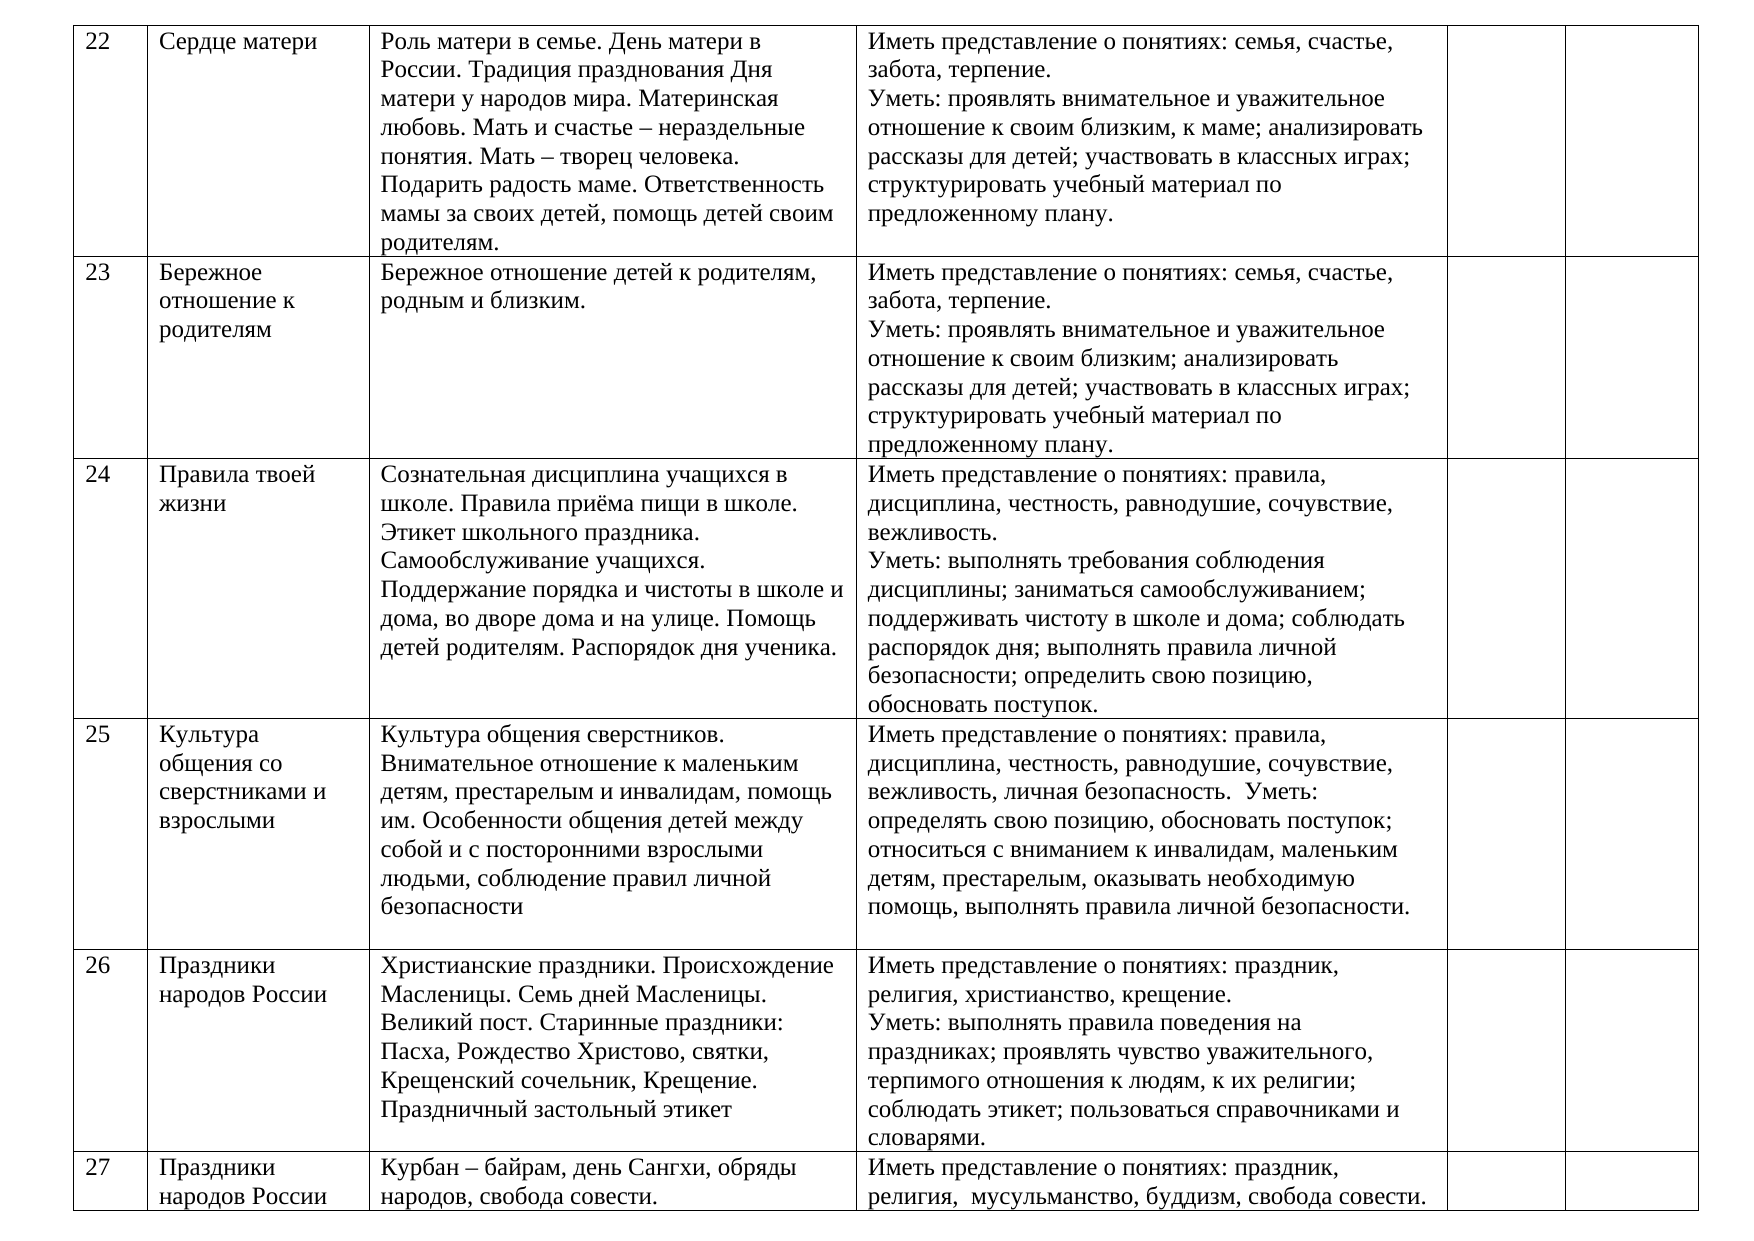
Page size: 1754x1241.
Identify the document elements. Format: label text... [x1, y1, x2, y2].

table_cell 22 [74, 26, 147, 256]
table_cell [857, 1152, 1447, 1210]
table_cell [1448, 1152, 1565, 1210]
table_cell [1566, 257, 1698, 458]
table_cell Роль матери в семье. День матери в России. Традиция празднования Дня матери у народов мира. Материнская любовь. Мать и счастье – нераздельные понятия. Мать – творец человека. Подарить радость маме. Ответственность мамы за своих детей, помощь детей своим родителям. [370, 26, 856, 256]
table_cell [370, 1152, 856, 1210]
table_cell [1566, 719, 1698, 949]
table_cell Иметь представление о понятиях: правила, дисциплина, честность, равнодушие, сочувствие, вежливость, личная безопасность. Уметь: определять свою позицию, обосновать поступок; относиться с вниманием к инвалидам, маленьким детям, престарелым, оказывать необходимую помощь, выполнять правила личной безопасности. [857, 719, 1447, 949]
table_cell Христианские праздники. Происхождение Масленицы. Семь дней Масленицы. Великий пост. Старинные праздники: Пасха, Рождество Христово, святки, Крещенский сочельник, Крещение. Праздничный застольный этикет [370, 950, 856, 1151]
table_cell 26 [74, 950, 147, 1151]
table_cell Бережное отношение детей к родителям, родным и близким. [370, 257, 856, 458]
table_cell [1448, 257, 1565, 458]
table_cell 23 [74, 257, 147, 458]
table_cell Иметь представление о понятиях: праздник, религия, христианство, крещение. Уметь: выполнять правила поведения на праздниках; проявлять чувство уважительного, терпимого отношения к людям, к их религии; соблюдать этикет; пользоваться справочниками и словарями. [857, 950, 1447, 1151]
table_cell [148, 1152, 369, 1210]
table_cell Иметь представление о понятиях: правила, дисциплина, честность, равнодушие, сочувствие, вежливость. Уметь: выполнять требования соблюдения дисциплины; заниматься самообслуживанием; поддерживать чистоту в школе и дома; соблюдать распорядок дня; выполнять правила личной безопасности; определить свою позицию, обосновать поступок. [857, 459, 1447, 718]
table_cell Иметь представление о понятиях: семья, счастье, забота, терпение. Уметь: проявлять внимательное и уважительное отношение к своим близким, к маме; анализировать рассказы для детей; участвовать в классных играх; структурировать учебный материал по предложенному плану. [857, 26, 1447, 256]
table_cell 27 [74, 1152, 147, 1210]
table_cell 24 [74, 459, 147, 718]
table_cell [1566, 26, 1698, 256]
table_cell [1566, 1152, 1698, 1210]
table_cell Иметь представление о понятиях: семья, счастье, забота, терпение. Уметь: проявлять внимательное и уважительное отношение к своим близким; анализировать рассказы для детей; участвовать в классных играх; структурировать учебный материал по предложенному плану. [857, 257, 1447, 458]
table_cell Бережное отношение к родителям [148, 257, 369, 458]
table_cell [1566, 459, 1698, 718]
table_cell [1448, 950, 1565, 1151]
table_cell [148, 950, 369, 1151]
table_cell Культура общения со сверстниками и взрослыми [148, 719, 369, 949]
table_cell 25 [74, 719, 147, 949]
table_cell [1448, 26, 1565, 256]
table_cell [1448, 459, 1565, 718]
table_cell [1566, 950, 1698, 1151]
table_cell Сознательная дисциплина учащихся в школе. Правила приёма пищи в школе. Этикет школьного праздника. Самообслуживание учащихся. Поддержание порядка и чистоты в школе и дома, во дворе дома и на улице. Помощь детей родителям. Распорядок дня ученика. [370, 459, 856, 718]
table_cell Правила твоей жизни [148, 459, 369, 718]
table_cell Культура общения сверстников. Внимательное отношение к маленьким детям, престарелым и инвалидам, помощь им. Особенности общения детей между собой и с посторонними взрослыми людьми, соблюдение правил личной безопасности [370, 719, 856, 949]
table_cell [1448, 719, 1565, 949]
table_cell Сердце матери [148, 26, 369, 256]
